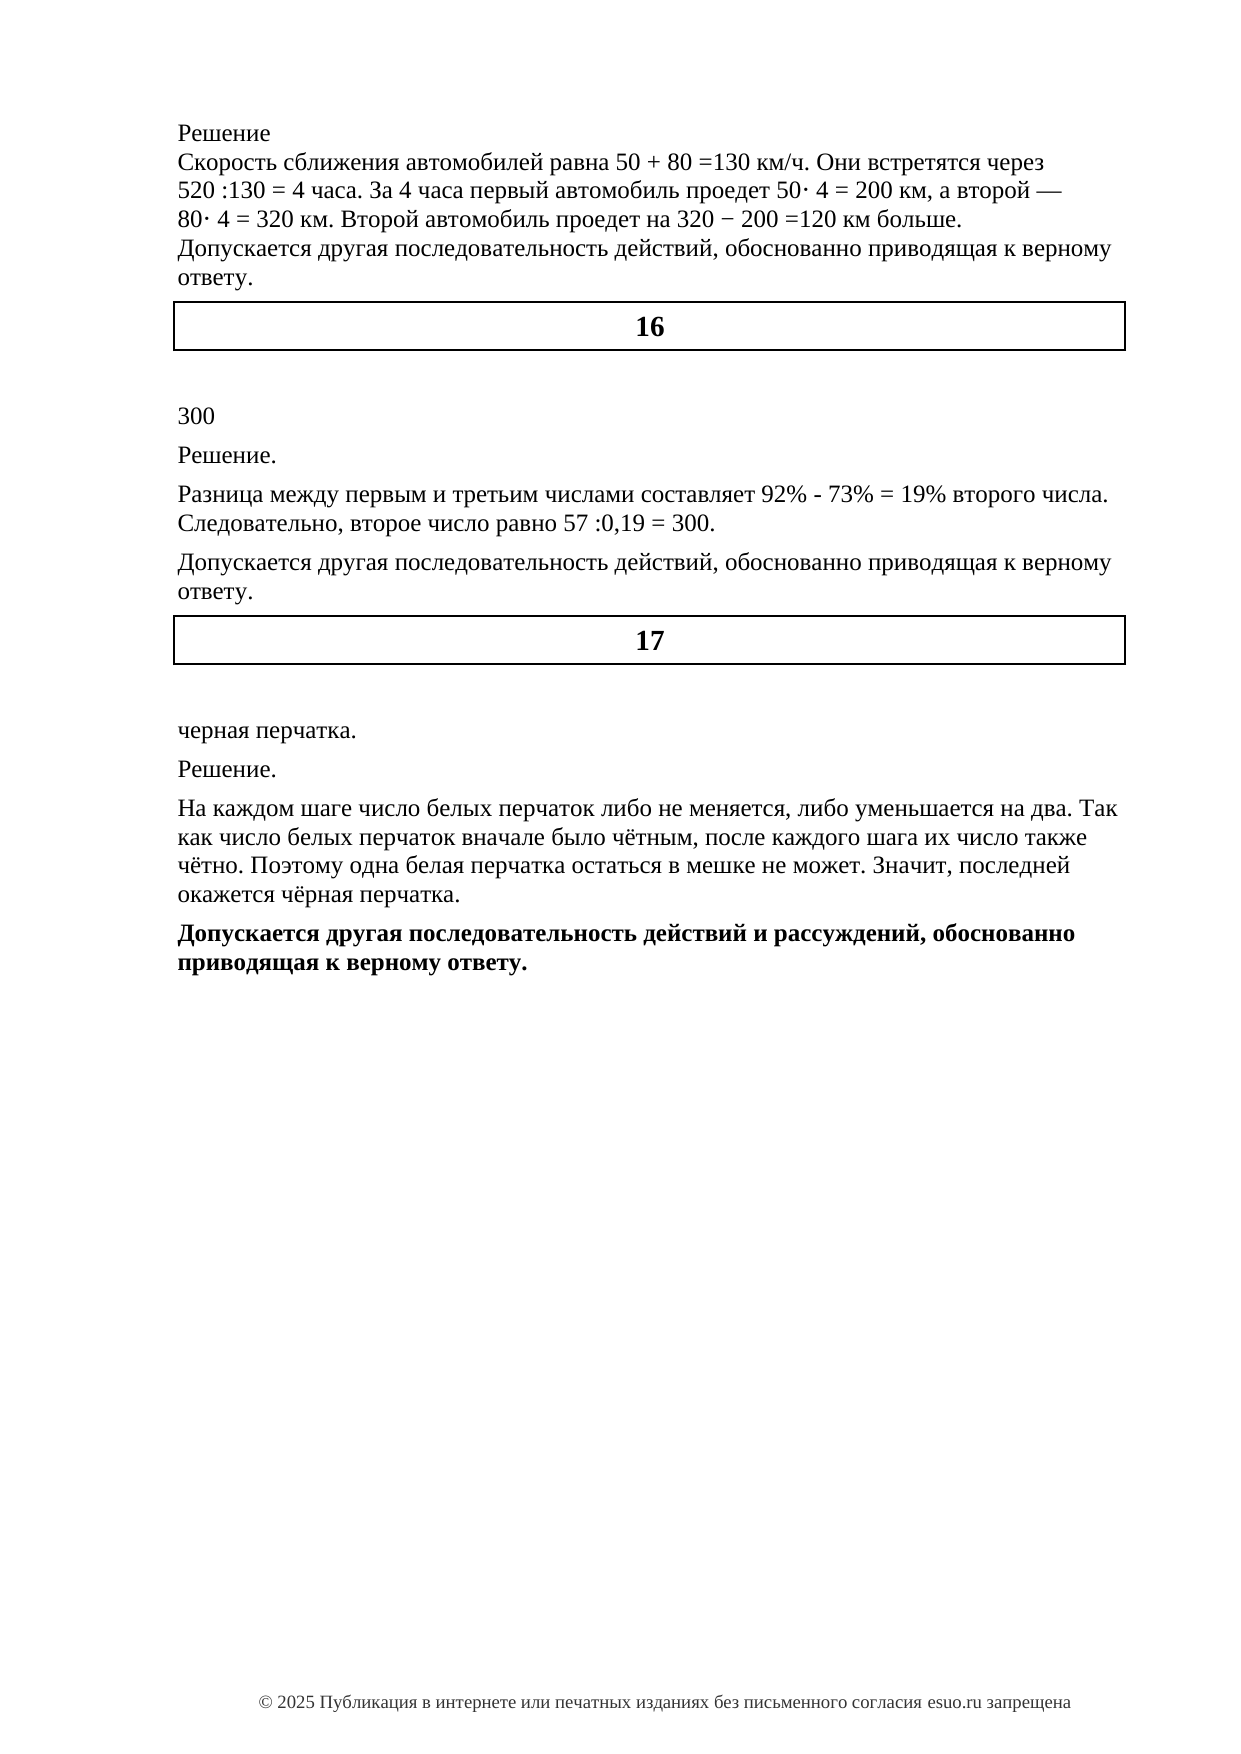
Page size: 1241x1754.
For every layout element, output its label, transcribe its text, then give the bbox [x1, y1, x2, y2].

text Решение. [177, 754, 1122, 783]
text Разница между первым и третьим числами составляет 92% - 73% = 19% второго числа. Следовательно, второе число равно 57 :0,19 = 300. [177, 479, 1122, 537]
text 300 [177, 401, 1122, 429]
subtitle 17 [175, 617, 1124, 663]
subtitle 16 [175, 303, 1124, 349]
text Допускается другая последовательность действий, обоснованно приводящая к верному ответу. [177, 547, 1122, 604]
text Допускается другая последовательность действий и рассуждений, обоснованно приводящая к верному ответу. [177, 918, 1122, 976]
text Решение. [177, 440, 1122, 469]
text черная перчатка. [177, 715, 1122, 743]
text На каждом шаге число белых перчаток либо не меняется, либо уменьшается на два. Так как число белых перчаток вначале было чётным, после каждого шага их число также чётно. Поэтому одна белая перчатка остаться в мешке не может. Значит, последней окажется чёрная перчатка. [177, 793, 1122, 908]
text Решение Скорость сближения автомобилей равна 50 + 80 =130 км/ч. Они встретятся через 520 :130 = 4 часа. За 4 часа первый автомобиль проедет 50⋅ 4 = 200 км, а второй — 80⋅ 4 = 320 км. Второй автомобиль проедет на 320 − 200 =120 км больше. Допускается другая последовательность действий, обоснованно приводящая к верному ответу. [177, 118, 1122, 291]
